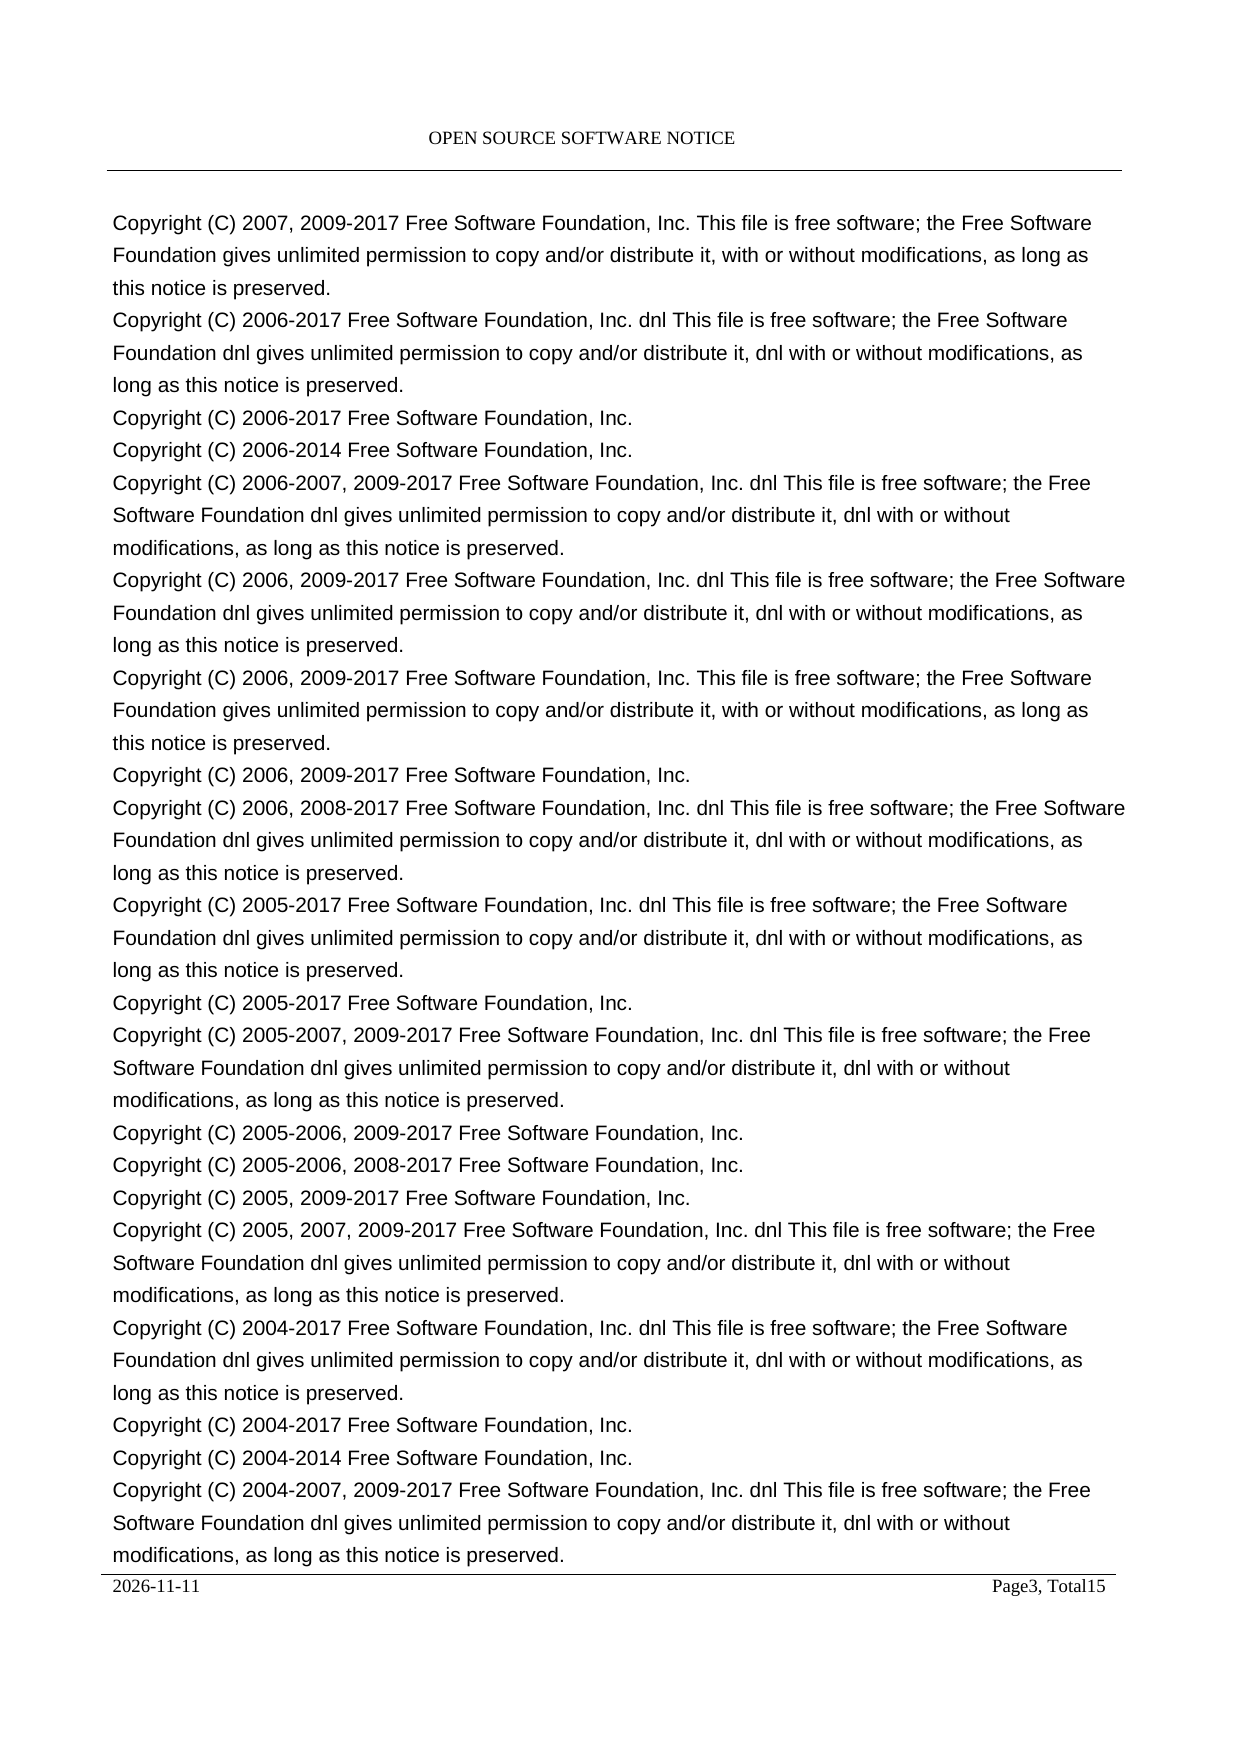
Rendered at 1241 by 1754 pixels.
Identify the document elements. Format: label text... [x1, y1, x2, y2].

text Copyright (C) 2006, 2009-2017 Free Software Foundation, Inc. [112, 759, 1128, 791]
text Copyright (C) 2006-2017 Free Software Foundation, Inc. [112, 401, 1128, 434]
text Copyright (C) 2004-2017 Free Software Foundation, Inc. dnl This file is free software; the Free Software Foundation dnl gives unlimited permission to copy and/or distribute it, dnl with or without modifications, as long as this notice is preserved. [112, 1311, 1128, 1409]
text Copyright (C) 2005, 2009-2017 Free Software Foundation, Inc. [112, 1181, 1128, 1214]
text Copyright (C) 2004-2007, 2009-2017 Free Software Foundation, Inc. dnl This file is free software; the Free Software Foundation dnl gives unlimited permission to copy and/or distribute it, dnl with or without modifications, as long as this notice is preserved. [112, 1474, 1128, 1571]
text Copyright (C) 2007, 2009-2017 Free Software Foundation, Inc. This file is free software; the Free Software Foundation gives unlimited permission to copy and/or distribute it, with or without modifications, as long as this notice is preserved. [112, 206, 1128, 304]
text Copyright (C) 2005-2017 Free Software Foundation, Inc. dnl This file is free software; the Free Software Foundation dnl gives unlimited permission to copy and/or distribute it, dnl with or without modifications, as long as this notice is preserved. [112, 889, 1128, 986]
text Copyright (C) 2006, 2008-2017 Free Software Foundation, Inc. dnl This file is free software; the Free Software Foundation dnl gives unlimited permission to copy and/or distribute it, dnl with or without modifications, as long as this notice is preserved. [112, 791, 1128, 889]
text Copyright (C) 2005-2006, 2008-2017 Free Software Foundation, Inc. [112, 1149, 1128, 1181]
text Copyright (C) 2005-2006, 2009-2017 Free Software Foundation, Inc. [112, 1116, 1128, 1149]
text Copyright (C) 2005-2017 Free Software Foundation, Inc. [112, 986, 1128, 1019]
text Copyright (C) 2005-2007, 2009-2017 Free Software Foundation, Inc. dnl This file is free software; the Free Software Foundation dnl gives unlimited permission to copy and/or distribute it, dnl with or without modifications, as long as this notice is preserved. [112, 1019, 1128, 1116]
text Copyright (C) 2006-2017 Free Software Foundation, Inc. dnl This file is free software; the Free Software Foundation dnl gives unlimited permission to copy and/or distribute it, dnl with or without modifications, as long as this notice is preserved. [112, 304, 1128, 401]
text Copyright (C) 2006-2014 Free Software Foundation, Inc. [112, 434, 1128, 466]
text Copyright (C) 2006, 2009-2017 Free Software Foundation, Inc. This file is free software; the Free Software Foundation gives unlimited permission to copy and/or distribute it, with or without modifications, as long as this notice is preserved. [112, 661, 1128, 759]
text Copyright (C) 2005, 2007, 2009-2017 Free Software Foundation, Inc. dnl This file is free software; the Free Software Foundation dnl gives unlimited permission to copy and/or distribute it, dnl with or without modifications, as long as this notice is preserved. [112, 1214, 1128, 1311]
text Copyright (C) 2004-2017 Free Software Foundation, Inc. [112, 1409, 1128, 1441]
text Copyright (C) 2006, 2009-2017 Free Software Foundation, Inc. dnl This file is free software; the Free Software Foundation dnl gives unlimited permission to copy and/or distribute it, dnl with or without modifications, as long as this notice is preserved. [112, 564, 1128, 661]
text Copyright (C) 2004-2014 Free Software Foundation, Inc. [112, 1441, 1128, 1474]
text Copyright (C) 2006-2007, 2009-2017 Free Software Foundation, Inc. dnl This file is free software; the Free Software Foundation dnl gives unlimited permission to copy and/or distribute it, dnl with or without modifications, as long as this notice is preserved. [112, 466, 1128, 564]
